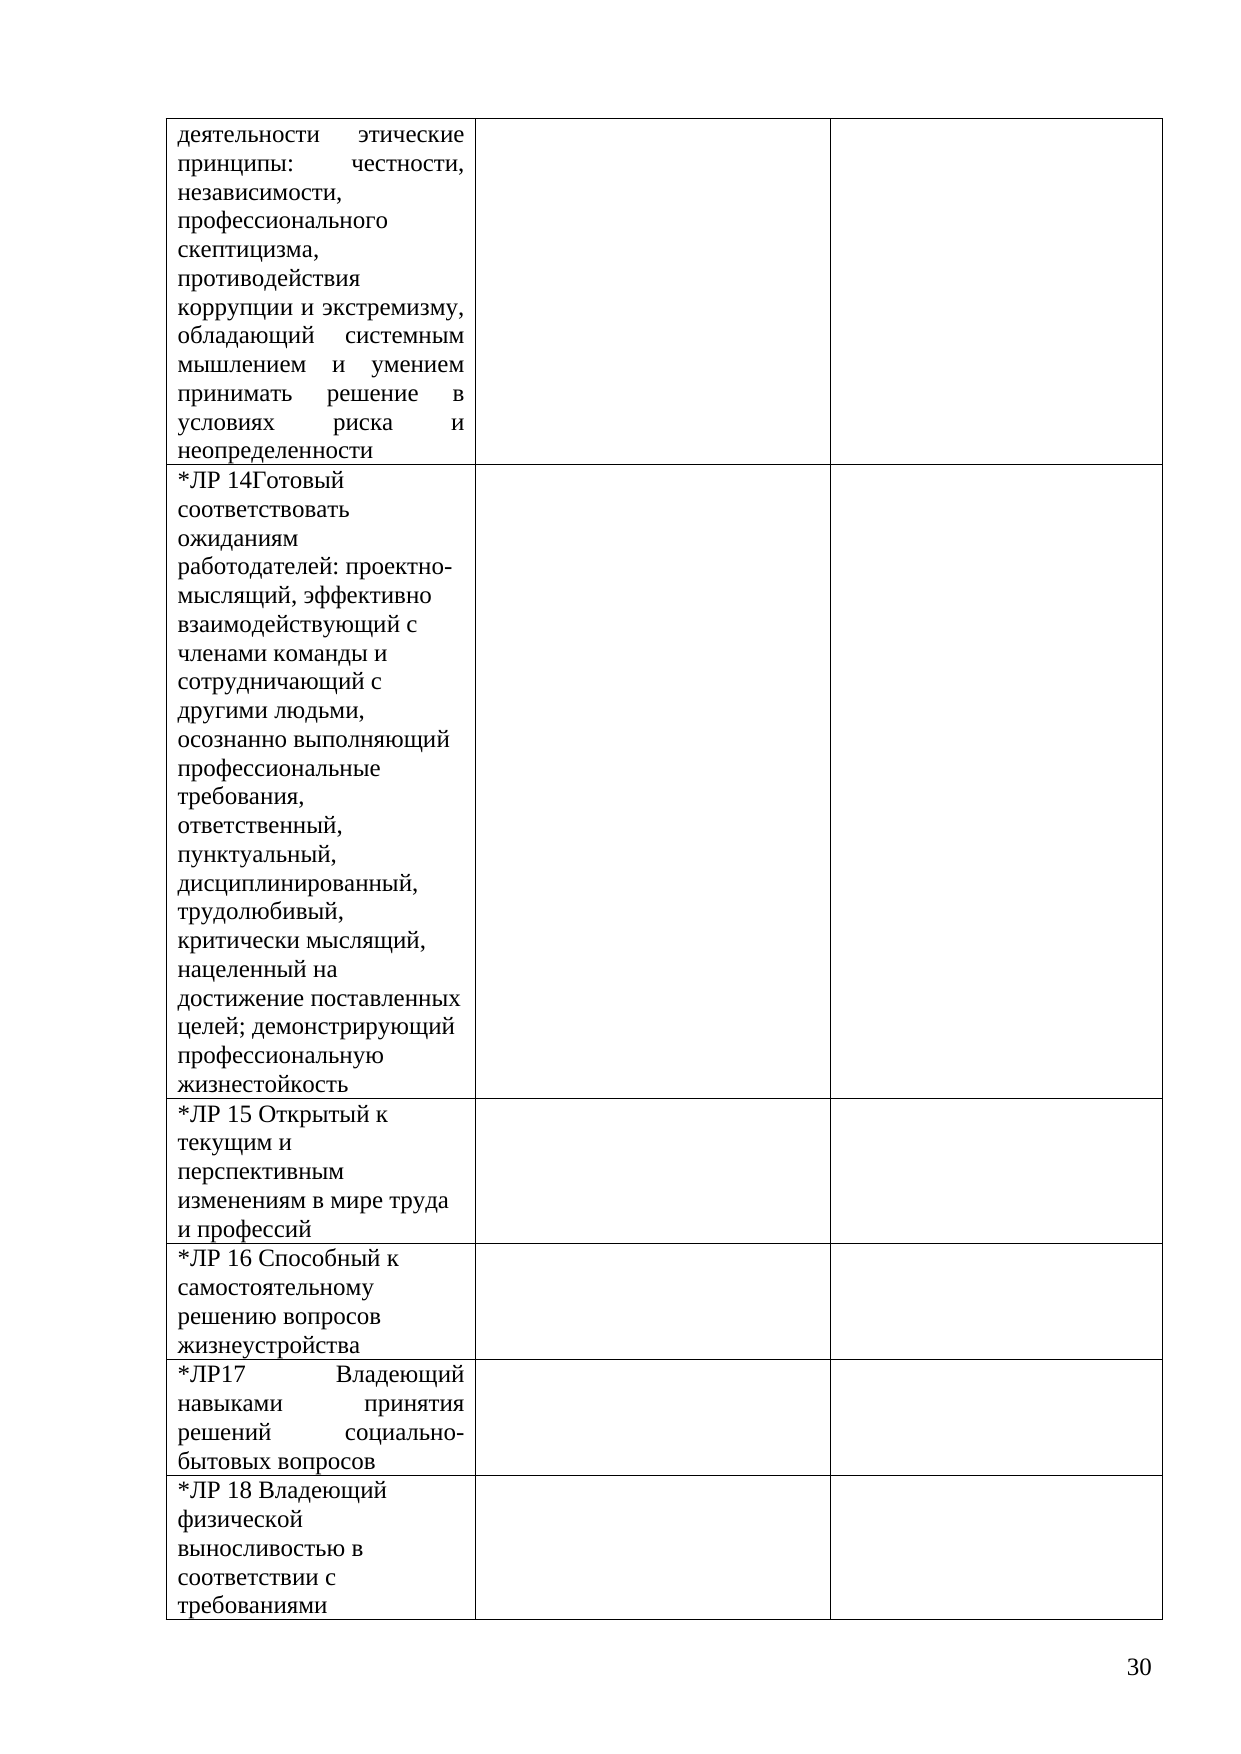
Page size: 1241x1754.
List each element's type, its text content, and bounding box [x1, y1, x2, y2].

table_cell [167, 119, 475, 464]
table_cell [831, 119, 1162, 464]
table_cell [831, 1476, 1162, 1619]
table_cell [831, 1099, 1162, 1242]
table_cell *ЛР 16 Способный к самостоятельному решению вопросов жизнеустройства [167, 1244, 475, 1358]
table_cell [476, 1244, 830, 1358]
table_cell [476, 119, 830, 464]
table_cell [476, 465, 830, 1098]
table_cell [831, 1360, 1162, 1474]
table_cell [167, 1476, 475, 1619]
table_cell [476, 1099, 830, 1242]
table_cell [831, 465, 1162, 1098]
table_cell *ЛР 14Готовый соответствовать ожиданиям работодателей: проектно-мыслящий, эффективно взаимодействующий с членами команды и сотрудничающий с другими людьми, осознанно выполняющий профессиональные требования, ответственный, пунктуальный, дисциплинированный, трудолюбивый, критически мыслящий, нацеленный на достижение поставленных целей; демонстрирующий профессиональную жизнестойкость [167, 465, 475, 1098]
table_cell [476, 1476, 830, 1619]
table_cell *ЛР17 Владеющий навыками принятия решений социально-бытовых вопросов [167, 1360, 475, 1474]
table_cell *ЛР 15 Открытый к текущим и перспективным изменениям в мире труда и профессий [167, 1099, 475, 1242]
table_cell [476, 1360, 830, 1474]
table_cell [831, 1244, 1162, 1358]
